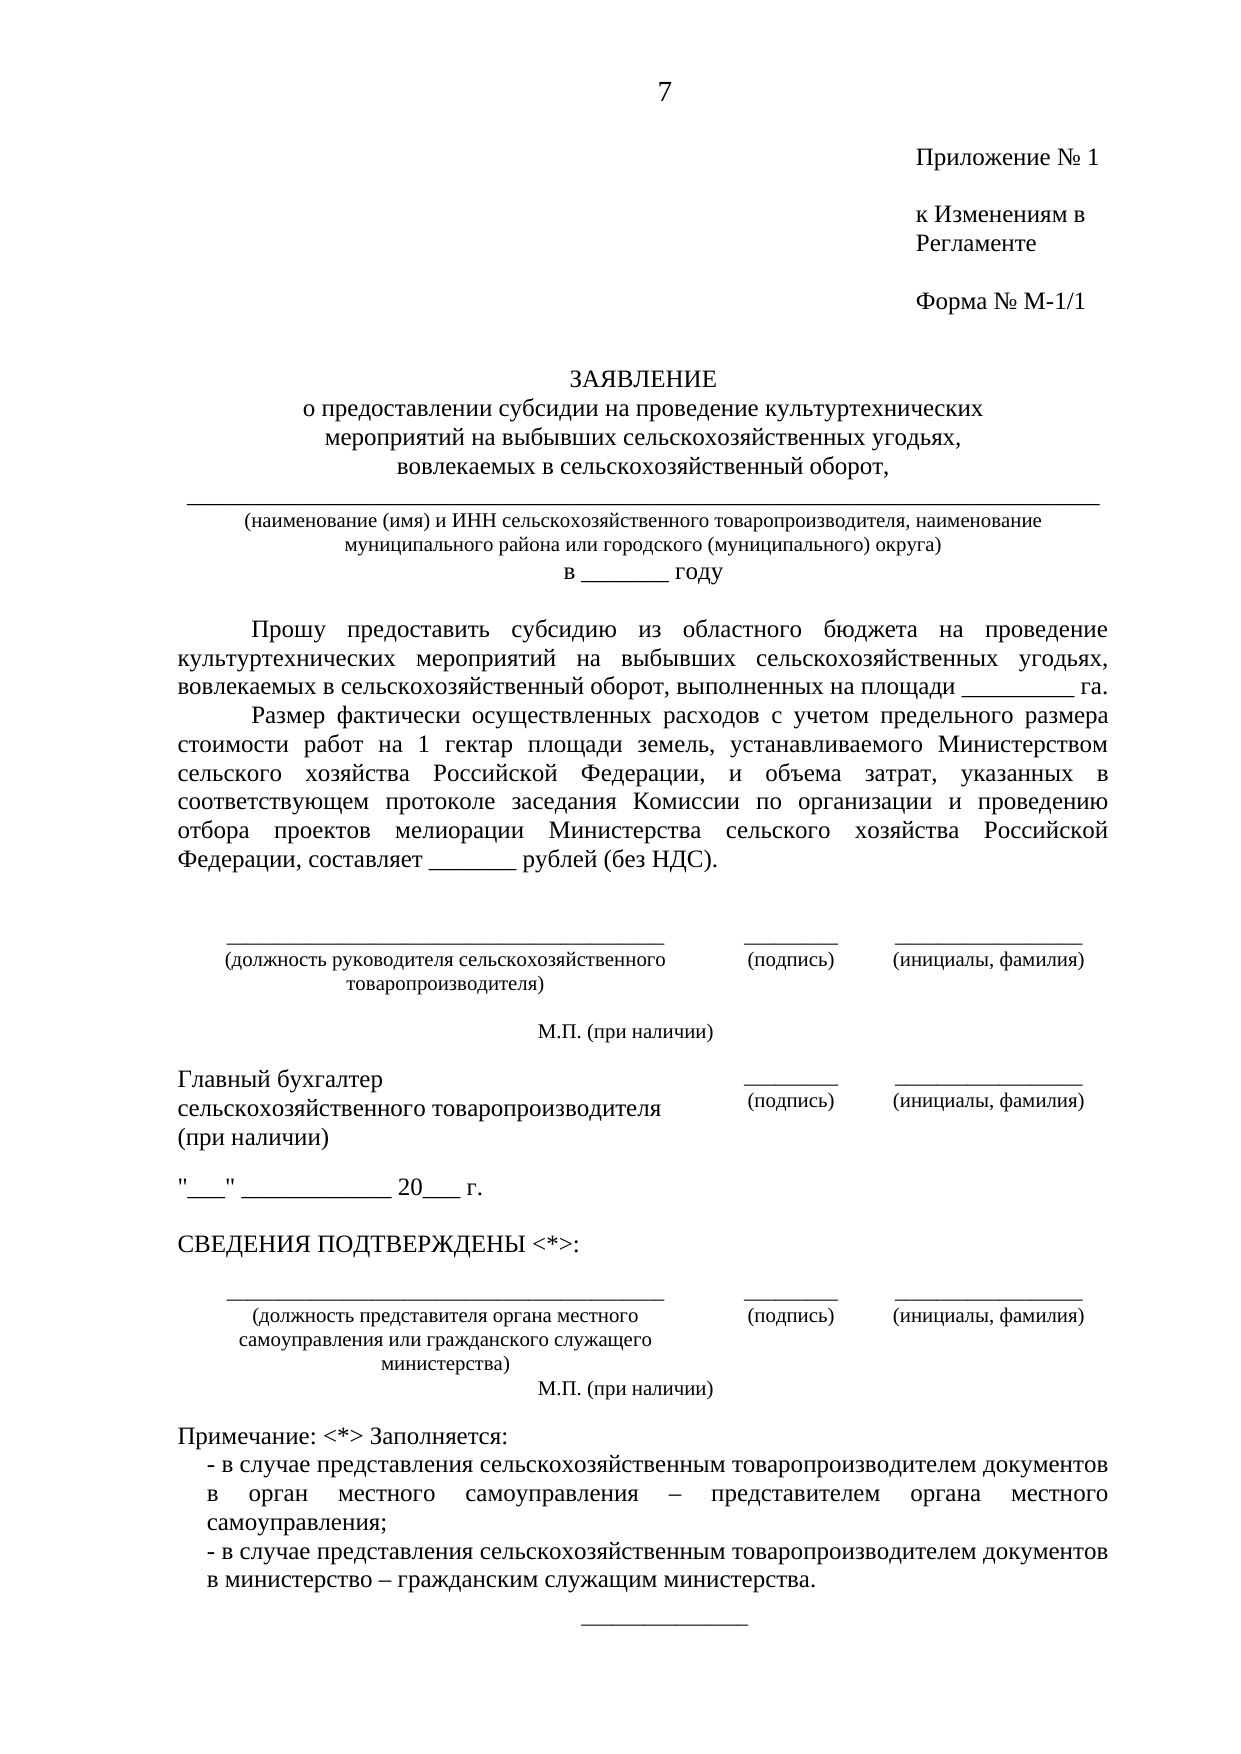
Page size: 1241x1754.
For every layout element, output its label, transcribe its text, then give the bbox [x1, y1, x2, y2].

table_cell _________ (подпись) [720, 1054, 862, 1161]
table_cell __________________________________________ (должность руководителя сельскохозяйственного товаропроизводителя) М.П. (при наличии) [171, 912, 720, 1053]
table_cell _________ (подпись) [720, 912, 862, 1053]
table_cell __________________ (инициалы, фамилия) [862, 912, 1115, 1053]
text ________________ [177, 1604, 1152, 1628]
table_cell __________________ (инициалы, фамилия) [862, 1054, 1115, 1161]
table_cell Главный бухгалтер сельскохозяйственного товаропроизводителя (при наличии) [171, 1054, 720, 1161]
table_cell ЗАЯВЛЕНИЕ о предоставлении субсидии на проведение культуртехнических мероприятий на выбывших сельскохозяйственных угодьях, вовлекаемых в сельскохозяйственный оборот, _________________________________________________________________________ (наименование (имя) и ИНН сельскохозяйственного товаропроизводителя, наименование муниципального района или городского (муниципального) округа) в _______ году Прошу предоставить субсидию из областного бюджета на проведение культуртехнических мероприятий на выбывших сельскохозяйственных угодьях, вовлекаемых в сельскохозяйственный оборот, выполненных на площади _________ га. Размер фактически осуществленных расходов с учетом предельного размера стоимости работ на 1 гектар площади земель, устанавливаемого Министерством сельского хозяйства Российской Федерации, и объема затрат, указанных в соответствующем протоколе заседания Комиссии по организации и проведению отбора проектов мелиорации Министерства сельского хозяйства Российской Федерации, составляет _______ рублей (без НДС). [171, 325, 1115, 912]
table_cell Примечание: <*> Заполняется: - в случае представления сельскохозяйственным товаропроизводителем документов в орган местного самоуправления – представителем органа местного самоуправления; - в случае представления сельскохозяйственным товаропроизводителем документов в министерство – гражданским служащим министерства. [171, 1410, 1115, 1604]
table_cell _________ (подпись) [720, 1269, 862, 1410]
table_header Приложение № 1 к Изменениям в Регламенте Форма № М-1/1 [171, 131, 1115, 325]
table_cell __________________ (инициалы, фамилия) [862, 1269, 1115, 1410]
table_cell __________________________________________ (должность представителя органа местного самоуправления или гражданского служащего министерства) М.П. (при наличии) [171, 1269, 720, 1410]
table_cell "___" ____________ 20___ г. СВЕДЕНИЯ ПОДТВЕРЖДЕНЫ <*>: [171, 1161, 1115, 1268]
